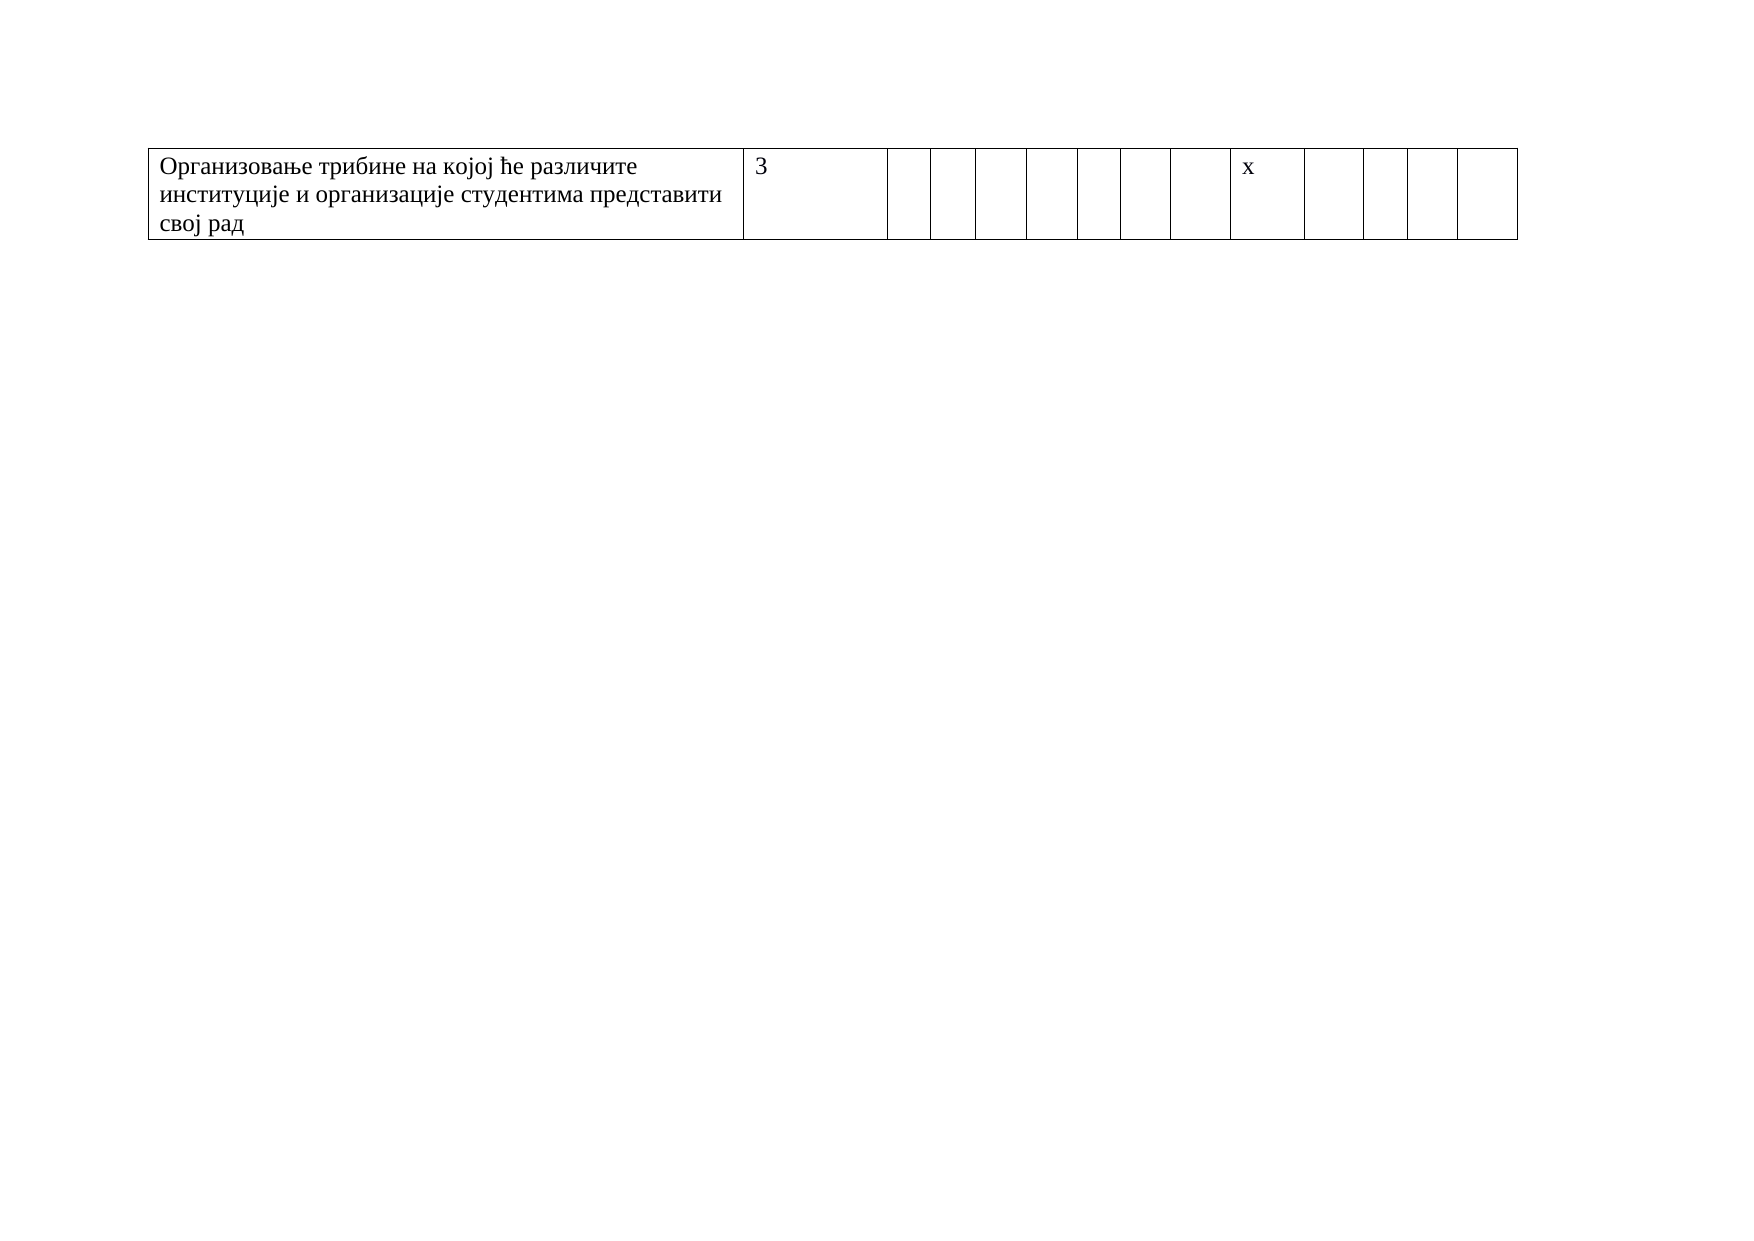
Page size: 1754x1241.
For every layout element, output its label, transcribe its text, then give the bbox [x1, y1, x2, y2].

table_cell [1408, 149, 1457, 239]
table_cell [1121, 149, 1170, 239]
table_cell [976, 149, 1026, 239]
table_cell [1305, 149, 1363, 239]
table_cell [1078, 149, 1120, 239]
table_cell Организовање трибине на којој ће различите институције и организације студентима представити свој рад [149, 149, 743, 239]
table_cell [1458, 149, 1517, 239]
table_cell 3 [744, 149, 887, 239]
table_cell [1364, 149, 1407, 239]
table_cell [1171, 149, 1230, 239]
table_cell x [1231, 149, 1304, 239]
table_cell [1027, 149, 1077, 239]
table_cell [931, 149, 975, 239]
table_cell [888, 149, 930, 239]
